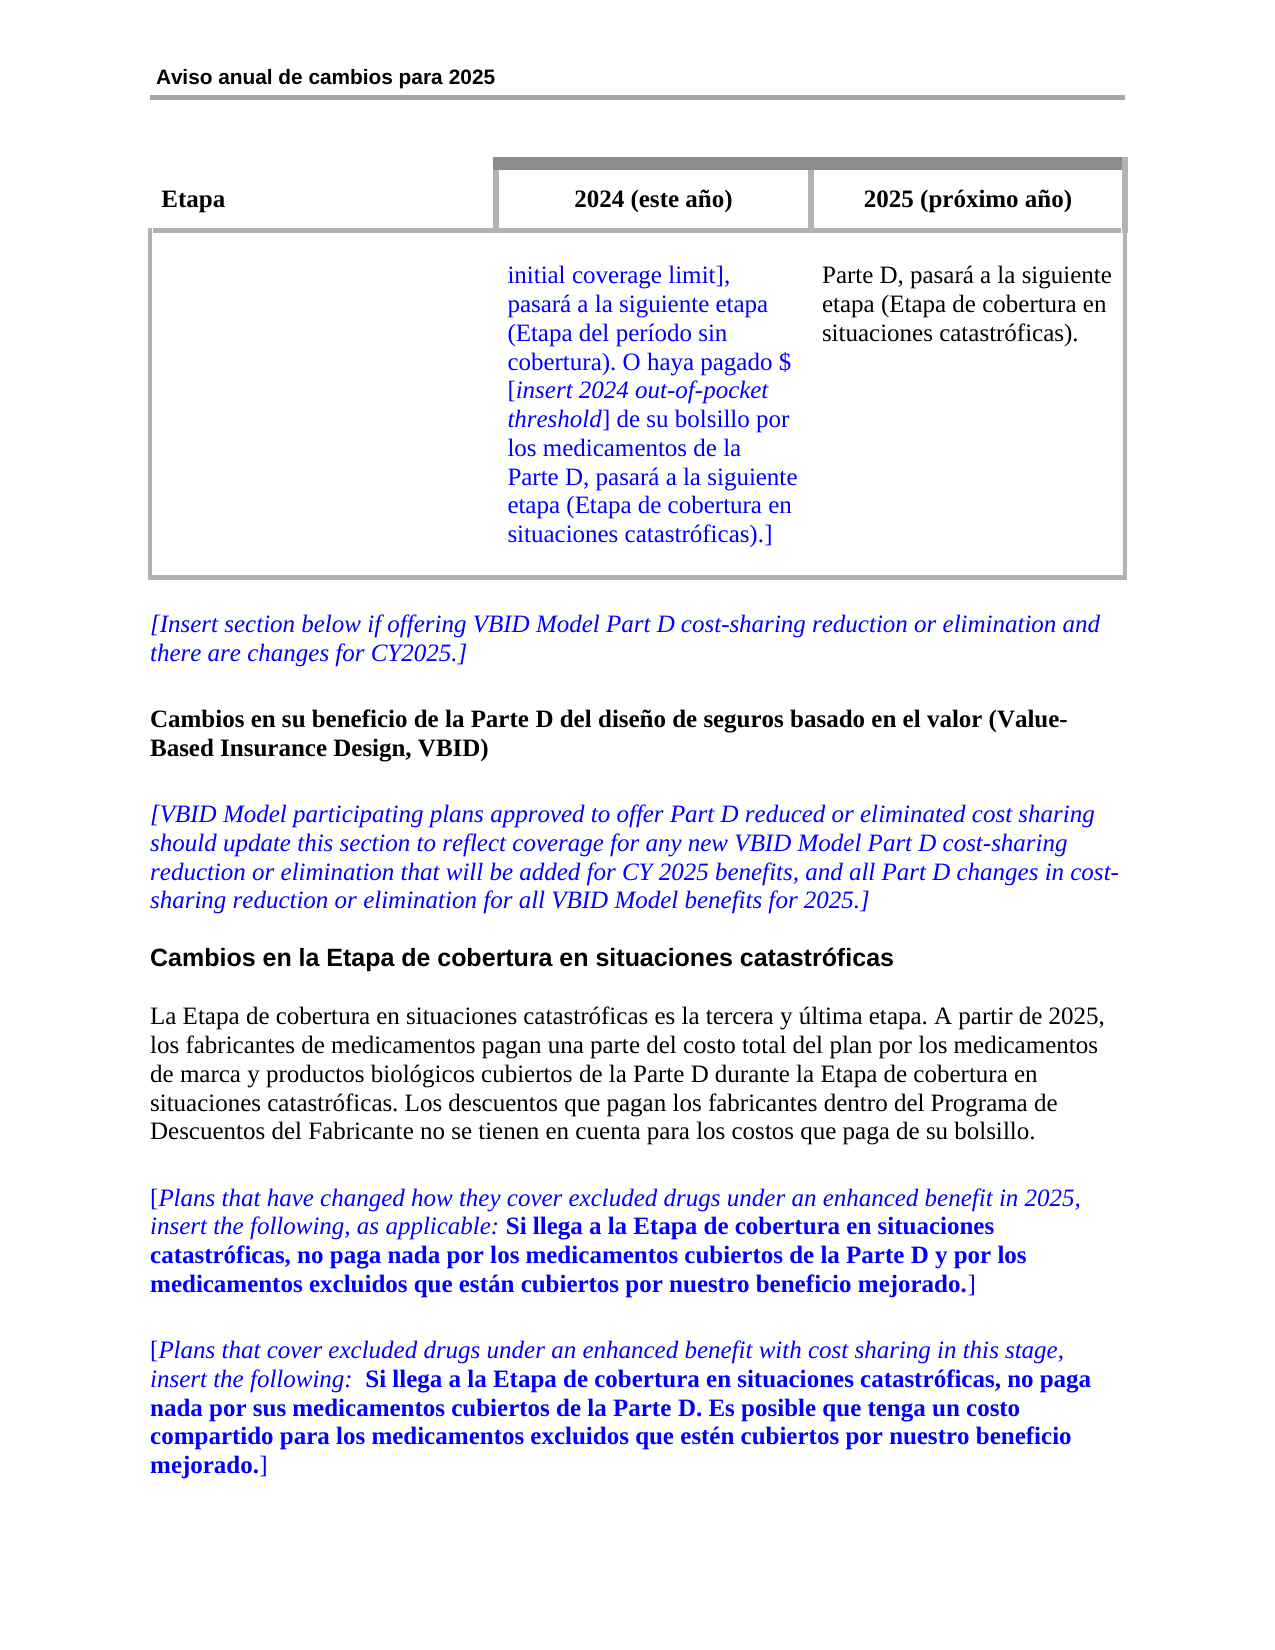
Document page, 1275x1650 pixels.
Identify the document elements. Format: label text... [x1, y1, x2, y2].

text [VBID Model participating plans approved to offer Part D reduced or eliminated cost sharing should update this section to reflect coverage for any new VBID Model Part D cost-sharing reduction or elimination that will be added for CY 2025 benefits, and all Part D changes in cost-sharing reduction or elimination for all VBID Model benefits for 2025.] [150, 799, 1125, 914]
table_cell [811, 228, 1123, 575]
table_header 2025 (próximo año) [814, 170, 1122, 228]
table_header Etapa [150, 157, 493, 228]
table_header 2024 (este año) [499, 170, 808, 228]
text Cambios en su beneficio de la Parte D del diseño de seguros basado en el valor (Value-Based Insurance Design, VBID) [150, 704, 1125, 762]
subtitle Cambios en la Etapa de cobertura en situaciones catastróficas [150, 943, 1125, 972]
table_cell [152, 229, 496, 575]
text La Etapa de cobertura en situaciones catastróficas es la tercera y última etapa. A partir de 2025, los fabricantes de medicamentos pagan una parte del costo total del plan por los medicamentos de marca y productos biológicos cubiertos de la Parte D durante la Etapa de cobertura en situaciones catastróficas. Los descuentos que pagan los fabricantes dentro del Programa de Descuentos del Fabricante no se tienen en cuenta para los costos que paga de su bolsillo. [150, 1001, 1125, 1145]
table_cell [496, 233, 811, 575]
text [Plans that have changed how they cover excluded drugs under an enhanced benefit in 2025, insert the following, as applicable: Si llega a la Etapa de cobertura en situaciones catastróficas, no paga nada por los medicamentos cubiertos de la Parte D y por los medicamentos excluidos que están cubiertos por nuestro beneficio mejorado.] [150, 1183, 1125, 1298]
text [Plans that cover excluded drugs under an enhanced benefit with cost sharing in this stage, insert the following: Si llega a la Etapa de cobertura en situaciones catastróficas, no paga nada por sus medicamentos cubiertos de la Parte D. Es posible que tenga un costo compartido para los medicamentos excluidos que estén cubiertos por nuestro beneficio mejorado.] [150, 1335, 1125, 1479]
text [Insert section below if offering VBID Model Part D cost-sharing reduction or elimination and there are changes for CY2025.] [150, 609, 1125, 667]
